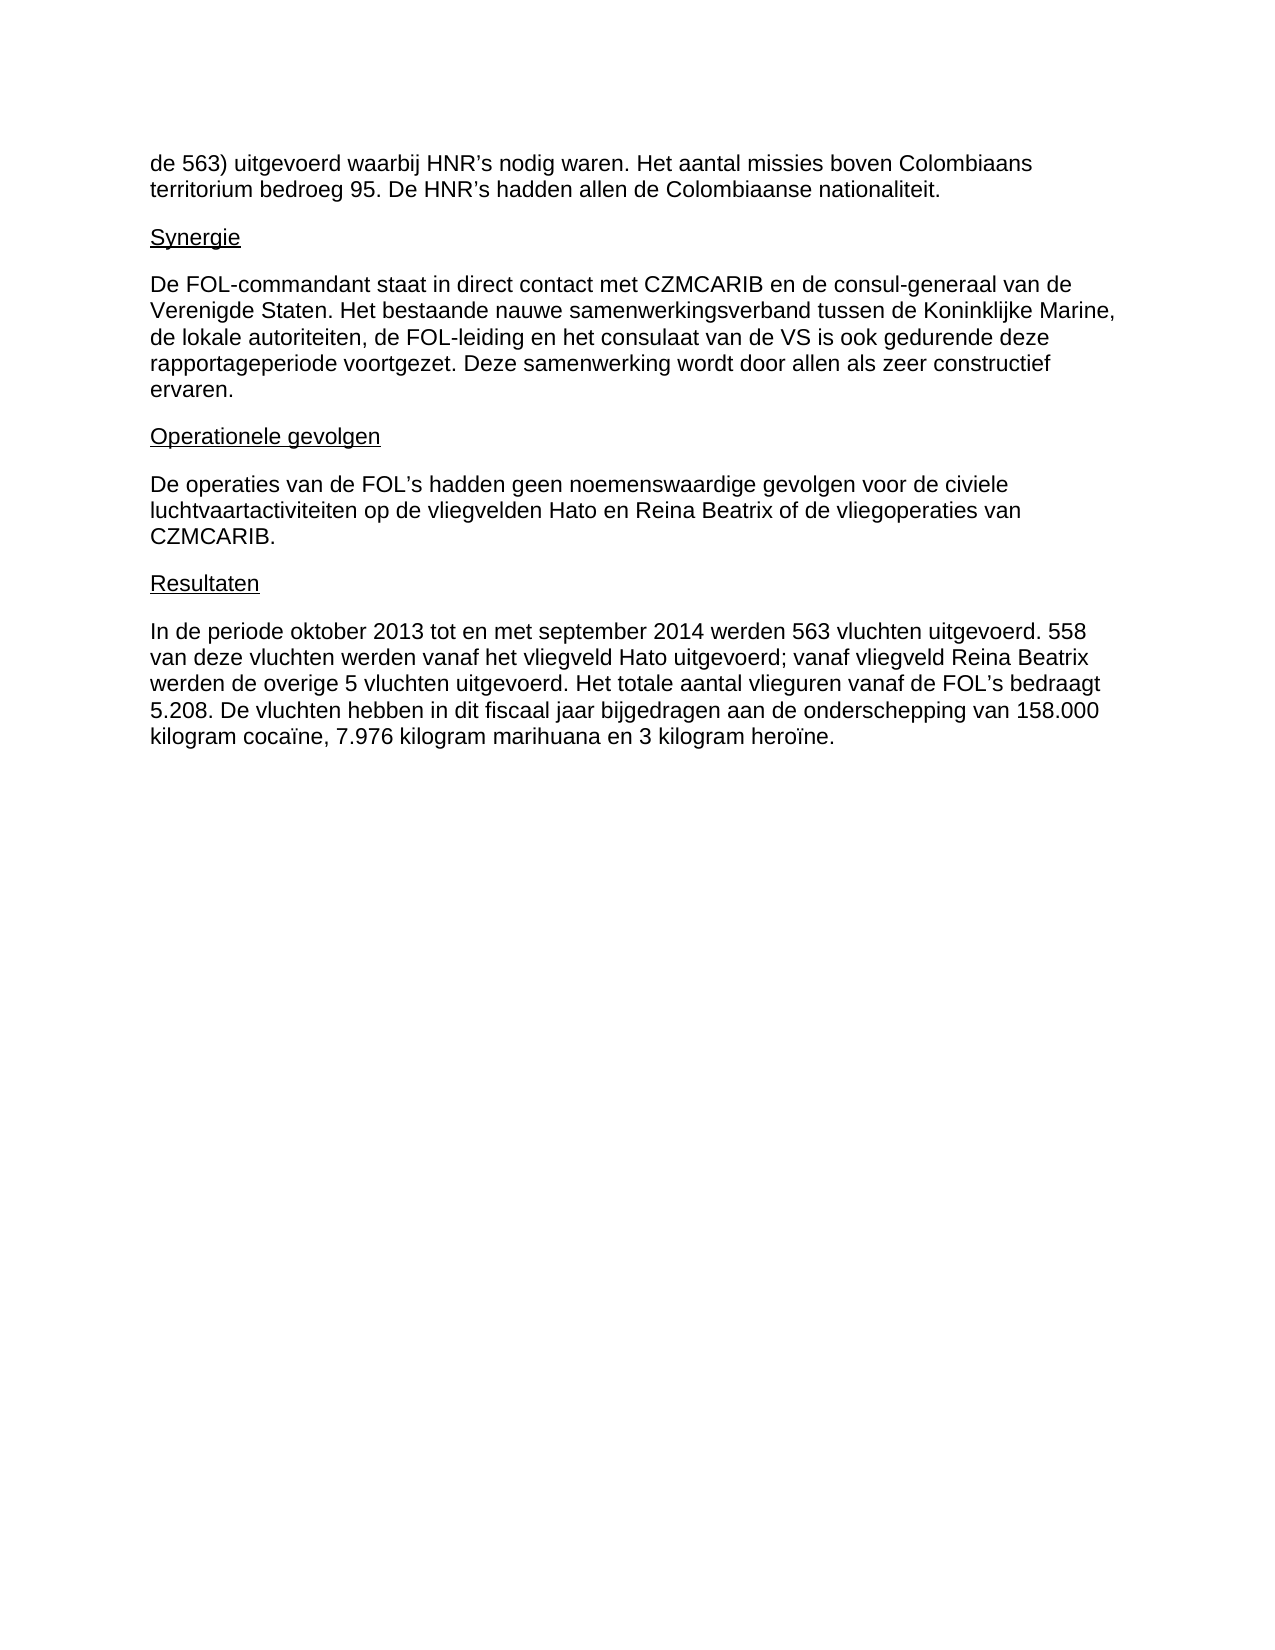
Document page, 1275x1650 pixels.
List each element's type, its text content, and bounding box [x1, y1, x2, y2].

text De FOL-commandant staat in direct contact met CZMCARIB en de consul-generaal van de Verenigde Staten. Het bestaande nauwe samenwerkingsverband tussen de Koninklijke Marine, de lokale autoriteiten, de FOL-leiding en het consulaat van de VS is ook gedurende deze rapportageperiode voortgezet. Deze samenwerking wordt door allen als zeer constructief ervaren. [150, 271, 1125, 402]
text Synergie [150, 223, 1125, 250]
text Resultaten [150, 570, 1125, 597]
text De operaties van de FOL’s hadden geen noemenswaardige gevolgen voor de civiele luchtvaartactiviteiten op de vliegvelden Hato en Reina Beatrix of de vliegoperaties van CZMCARIB. [150, 471, 1125, 549]
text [150, 150, 1125, 203]
text In de periode oktober 2013 tot en met september 2014 werden 563 vluchten uitgevoerd. 558 van deze vluchten werden vanaf het vliegveld Hato uitgevoerd; vanaf vliegveld Reina Beatrix werden de overige 5 vluchten uitgevoerd. Het totale aantal vlieguren vanaf de FOL’s bedraagt 5.208. De vluchten hebben in dit fiscaal jaar bijgedragen aan de onderschepping van 158.000 kilogram cocaïne, 7.976 kilogram marihuana en 3 kilogram heroïne. [150, 618, 1125, 749]
text Operationele gevolgen [150, 423, 1125, 450]
